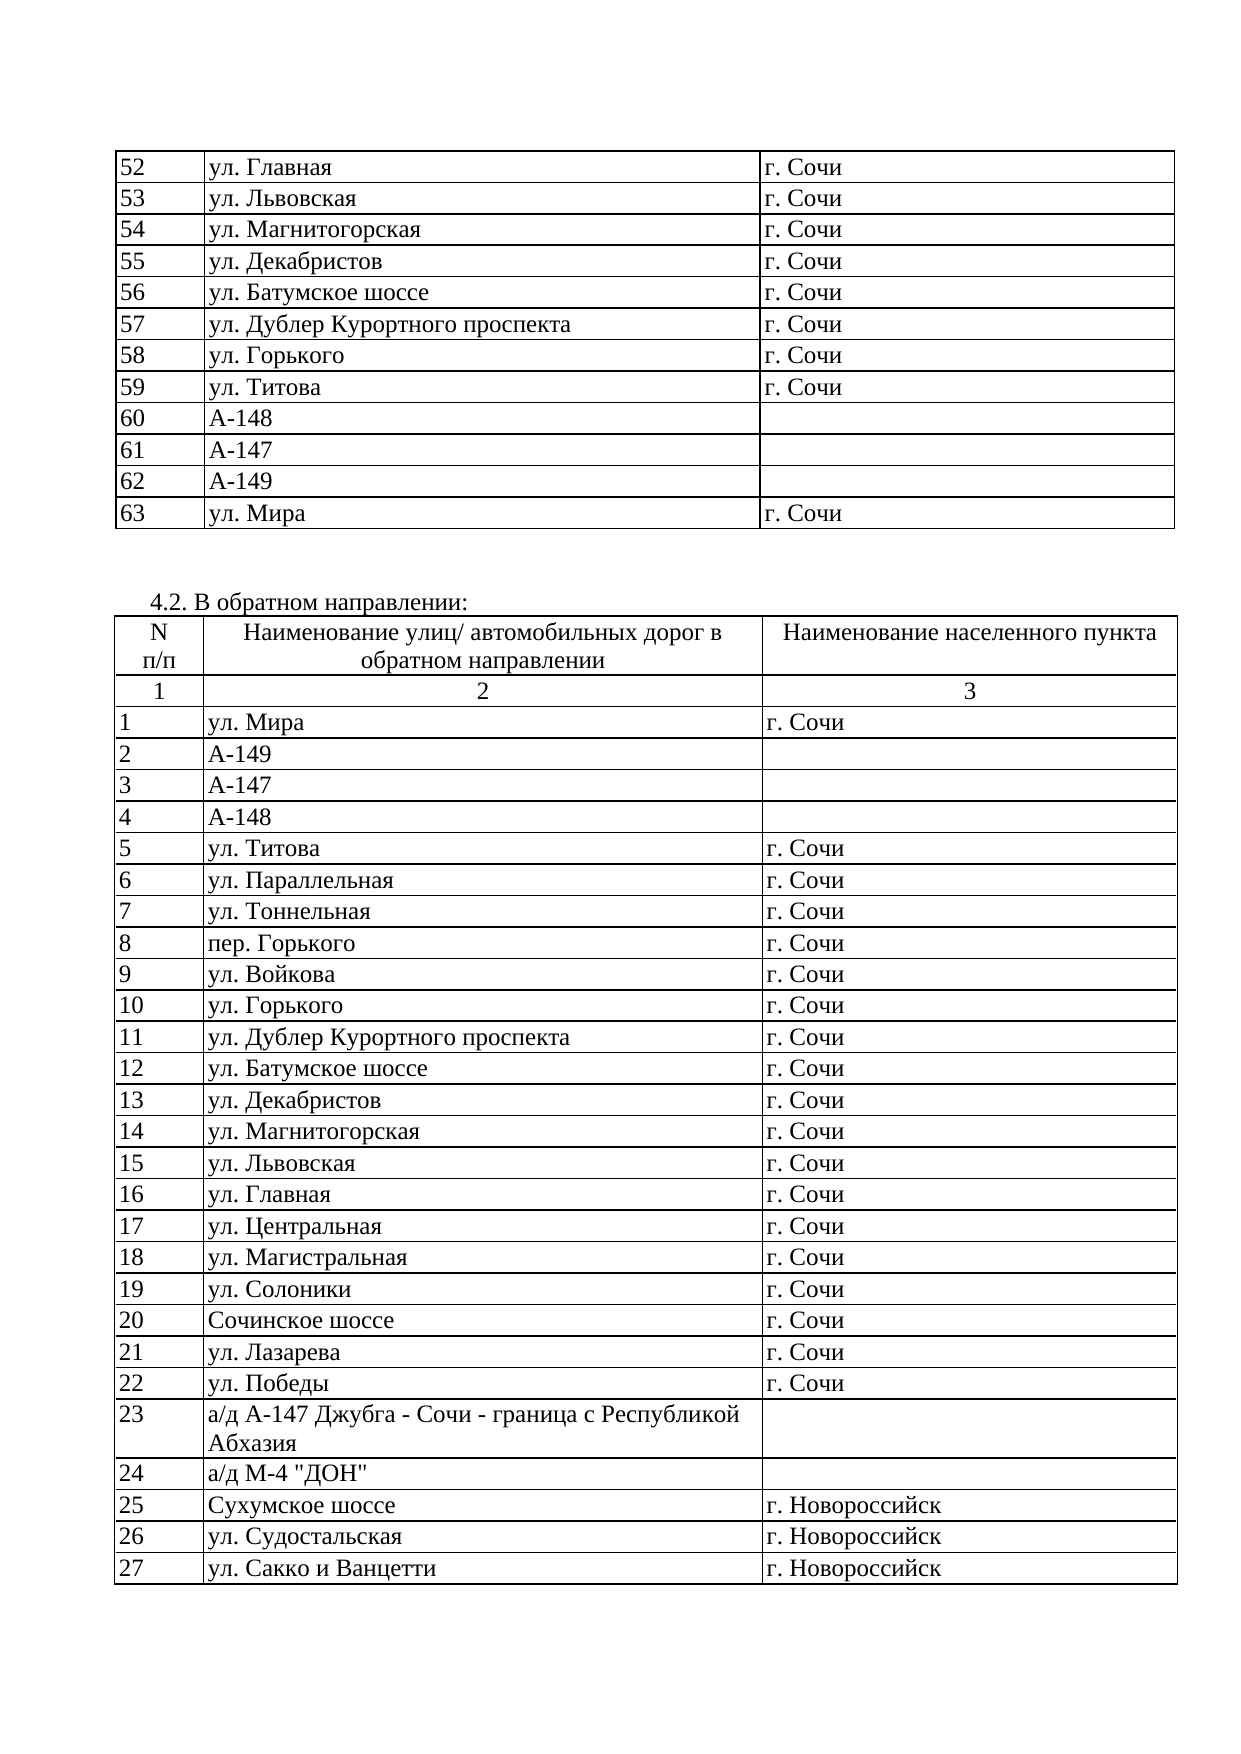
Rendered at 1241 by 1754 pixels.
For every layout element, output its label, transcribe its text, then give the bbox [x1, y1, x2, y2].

table_cell 1 [115, 707, 203, 737]
table_cell 10 [115, 990, 203, 1020]
table_cell 5 [115, 833, 203, 863]
table_cell г. Сочи [763, 1304, 1177, 1335]
table_cell 20 [115, 1305, 203, 1335]
table_cell 6 [115, 864, 203, 894]
table_cell г. Сочи [761, 183, 1174, 213]
table_cell г. Сочи [763, 989, 1177, 1020]
table_cell г. Сочи [763, 1020, 1177, 1052]
table_cell 16 [115, 1179, 203, 1209]
table_cell 18 [115, 1242, 203, 1272]
table_cell А-147 [204, 770, 762, 800]
table_cell ул. Центральная [204, 1211, 762, 1241]
table_cell ул. Дублер Курортного проспекта [205, 309, 759, 339]
table_cell г. Сочи [763, 1335, 1177, 1366]
table_cell 1 [115, 675, 203, 706]
table_cell ул. Батумское шоссе [205, 277, 759, 307]
table_cell 9 [115, 959, 203, 989]
table_cell ул. Львовская [204, 1148, 762, 1178]
table_cell ул. Магистральная [204, 1242, 762, 1272]
table_cell 21 [115, 1336, 203, 1366]
table_cell [761, 466, 1174, 496]
table_cell А-149 [205, 466, 759, 496]
table_cell г. Сочи [761, 277, 1174, 307]
table_cell 13 [115, 1084, 203, 1115]
table_cell 7 [115, 896, 203, 926]
table_cell г. Сочи [763, 1115, 1177, 1146]
table_cell [763, 769, 1177, 800]
table_cell [763, 800, 1177, 832]
table_header Наименование улиц/ автомобильных дорог в обратном направлении [204, 617, 762, 674]
table_cell а/д М-4 "ДОН" [204, 1459, 762, 1488]
table_cell ул. Судостальская [204, 1522, 762, 1551]
table_cell [761, 435, 1174, 464]
table_cell г. Новороссийск [763, 1551, 1177, 1583]
table_cell 17 [115, 1210, 203, 1241]
table_cell ул. Победы [204, 1368, 762, 1398]
table_cell Сочинское шоссе [204, 1305, 762, 1335]
table_cell ул. Магнитогорская [204, 1116, 762, 1146]
table_cell 27 [115, 1553, 203, 1583]
table_header Наименование населенного пункта [763, 617, 1177, 674]
table_cell ул. Мира [205, 498, 759, 527]
table_cell 3 [763, 674, 1177, 706]
table_cell ул. Лазарева [204, 1337, 762, 1366]
table_cell г. Сочи [763, 1083, 1177, 1115]
table_cell ул. Декабристов [205, 246, 759, 276]
table_cell 59 [117, 372, 204, 402]
table_cell 24 [115, 1458, 203, 1488]
table_cell А-148 [204, 802, 762, 832]
table_cell г. Сочи [763, 863, 1177, 894]
table_cell ул. Мира [204, 707, 762, 737]
table_cell г. Сочи [761, 498, 1174, 527]
table_cell 26 [115, 1521, 203, 1551]
table_header N п/п [115, 617, 203, 674]
table_cell а/д А-147 Джубга - Сочи - граница с Республикой Абхазия [204, 1400, 762, 1457]
table_cell [763, 1398, 1177, 1457]
table_cell 60 [117, 403, 204, 433]
table_cell г. Сочи [763, 895, 1177, 926]
table_cell 58 [117, 340, 204, 370]
table_cell 23 [115, 1399, 203, 1457]
table_cell 3 [115, 770, 203, 800]
table_cell [763, 737, 1177, 769]
text 4.2. В обратном направлении: [150, 587, 1090, 615]
table_cell ул. Дублер Курортного проспекта [204, 1022, 762, 1052]
table_cell ул. Тоннельная [204, 896, 762, 926]
table_cell ул. Горького [204, 991, 762, 1020]
table_cell 14 [115, 1116, 203, 1146]
table_cell ул. Главная [205, 152, 759, 181]
table_cell ул. Магнитогорская [205, 215, 759, 244]
table_cell ул. Войкова [204, 959, 762, 989]
table_cell 56 [117, 277, 204, 307]
table_cell г. Сочи [763, 1241, 1177, 1272]
table_cell г. Сочи [761, 372, 1174, 402]
table_cell 61 [117, 435, 204, 464]
table_cell ул. Сакко и Ванцетти [204, 1553, 762, 1583]
table_cell Сухумское шоссе [204, 1490, 762, 1520]
table_cell 2 [115, 738, 203, 769]
table_cell 2 [204, 676, 762, 706]
table_cell 11 [115, 1021, 203, 1052]
table_cell 4 [115, 801, 203, 832]
table_cell г. Сочи [763, 958, 1177, 989]
table_cell г. Сочи [763, 1146, 1177, 1178]
table_cell ул. Горького [205, 340, 759, 370]
table_cell г. Сочи [763, 1366, 1177, 1398]
table_cell г. Сочи [761, 215, 1174, 244]
table_cell г. Сочи [761, 309, 1174, 339]
table_cell 57 [117, 309, 204, 339]
table_cell А-149 [204, 739, 762, 769]
table_cell г. Сочи [761, 152, 1174, 181]
table_cell г. Сочи [761, 340, 1174, 370]
table_cell [763, 1457, 1177, 1488]
table_cell г. Сочи [763, 1272, 1177, 1303]
table_cell А-148 [205, 403, 759, 433]
table_cell 54 [117, 215, 204, 244]
table_cell ул. Львовская [205, 183, 759, 213]
table_cell ул. Декабристов [204, 1085, 762, 1115]
table_cell 15 [115, 1147, 203, 1178]
table_cell г. Новороссийск [763, 1520, 1177, 1551]
table_cell пер. Горького [204, 928, 762, 957]
table_cell г. Сочи [763, 926, 1177, 957]
table_cell 12 [115, 1053, 203, 1083]
table_cell ул. Титова [205, 372, 759, 402]
table_cell г. Новороссийск [763, 1489, 1177, 1520]
table_cell ул. Батумское шоссе [204, 1053, 762, 1083]
table_cell [761, 403, 1174, 433]
table_cell г. Сочи [763, 706, 1177, 737]
table_cell 8 [115, 927, 203, 957]
table_cell ул. Главная [204, 1179, 762, 1209]
table_cell ул. Титова [204, 833, 762, 863]
table_cell 63 [117, 498, 204, 527]
table_cell 53 [117, 183, 204, 213]
table_cell г. Сочи [763, 1178, 1177, 1209]
table_cell г. Сочи [761, 246, 1174, 276]
table_cell 62 [117, 466, 204, 496]
table_cell 55 [117, 246, 204, 276]
table_cell г. Сочи [763, 1209, 1177, 1241]
table_cell г. Сочи [763, 1052, 1177, 1083]
table_cell 52 [117, 152, 204, 181]
table_cell А-147 [205, 435, 759, 464]
table_cell 19 [115, 1273, 203, 1303]
table_cell г. Сочи [763, 832, 1177, 863]
table_cell ул. Солоники [204, 1274, 762, 1303]
table_cell ул. Параллельная [204, 865, 762, 894]
table_cell 25 [115, 1490, 203, 1520]
table_cell 22 [115, 1368, 203, 1398]
